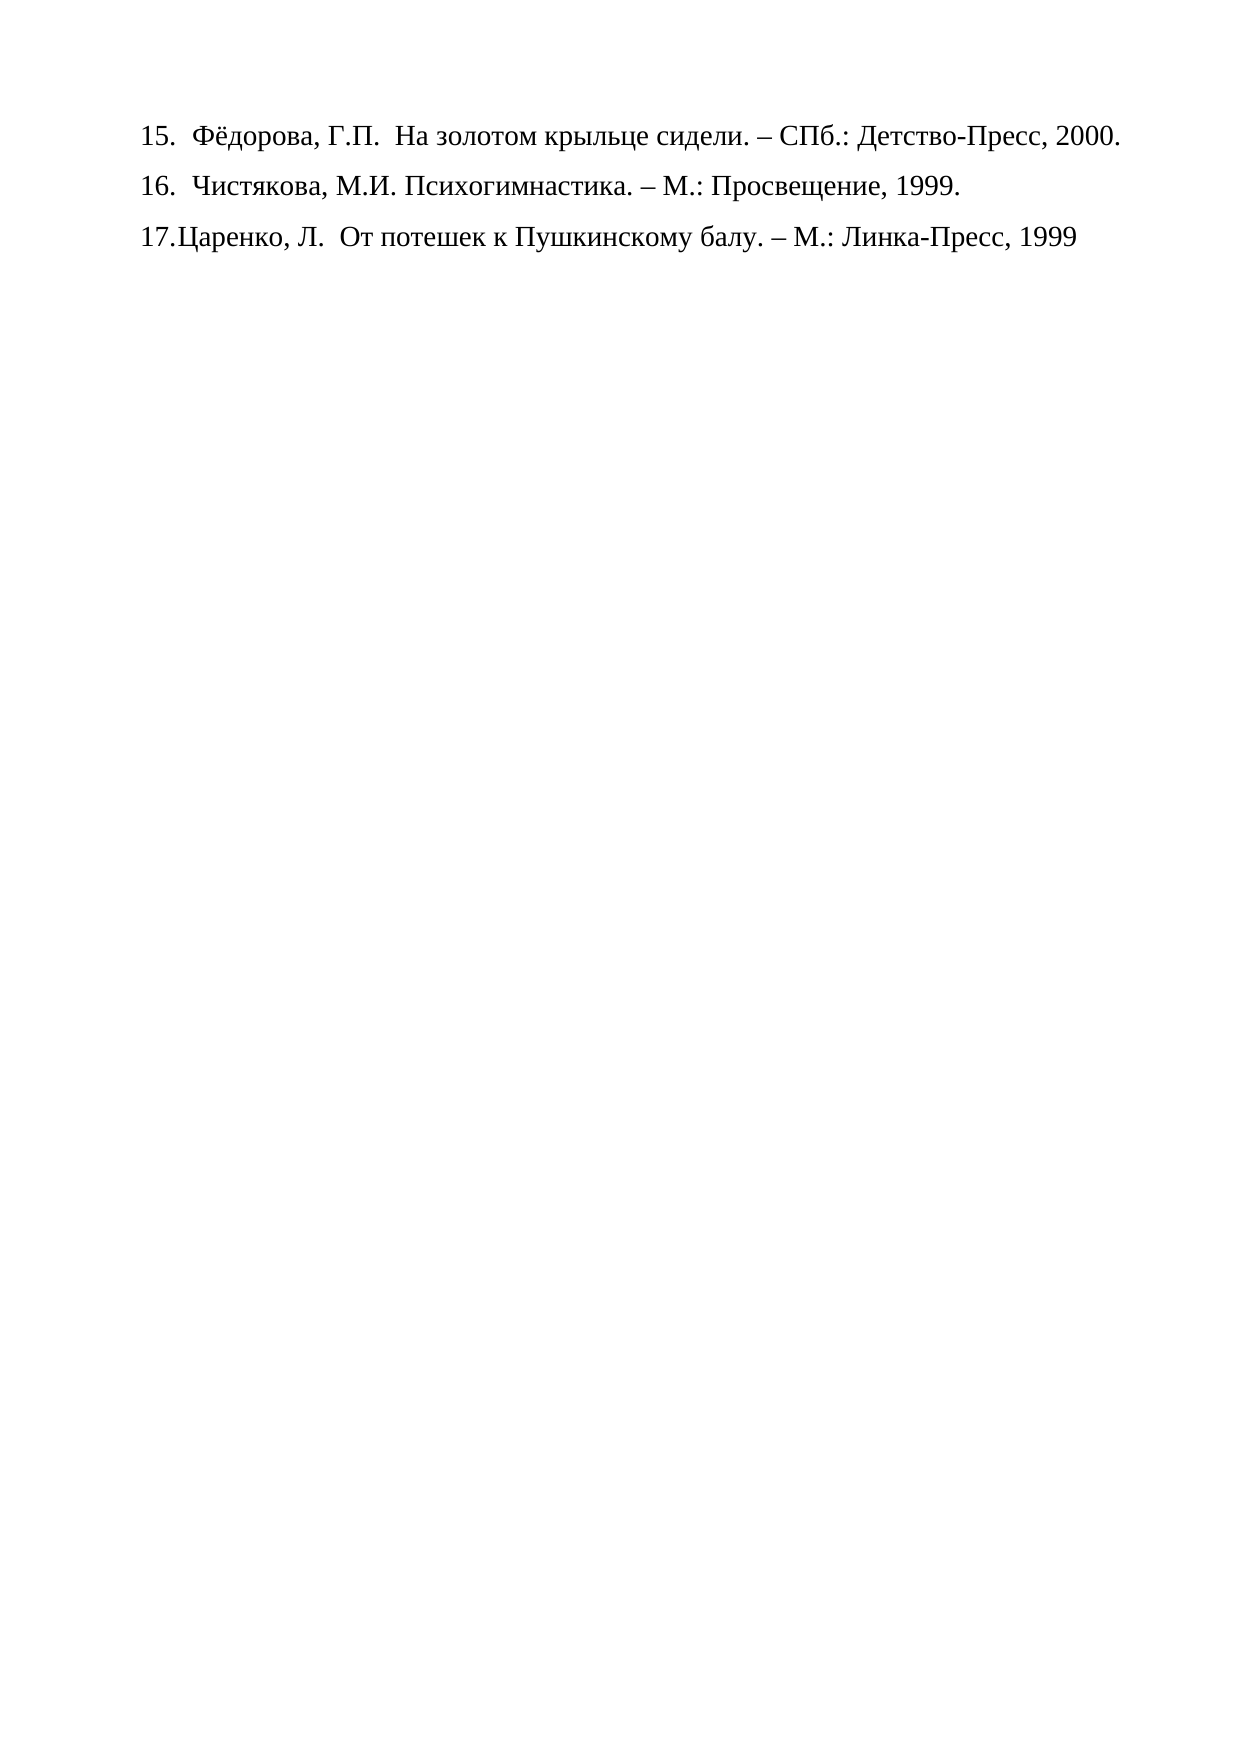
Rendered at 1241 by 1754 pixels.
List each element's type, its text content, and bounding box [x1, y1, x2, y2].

list Фёдорова, Г.П. На золотом крыльце сидели. – СПб.: Детство-Пресс, 2000. [140, 118, 1152, 152]
list Царенко, Л. От потешек к Пушкинскому балу. – М.: Линка-Пресс, 1999 [140, 219, 1152, 252]
list Чистякова, М.И. Психогимнастика. – М.: Просвещение, 1999. [140, 168, 1152, 202]
